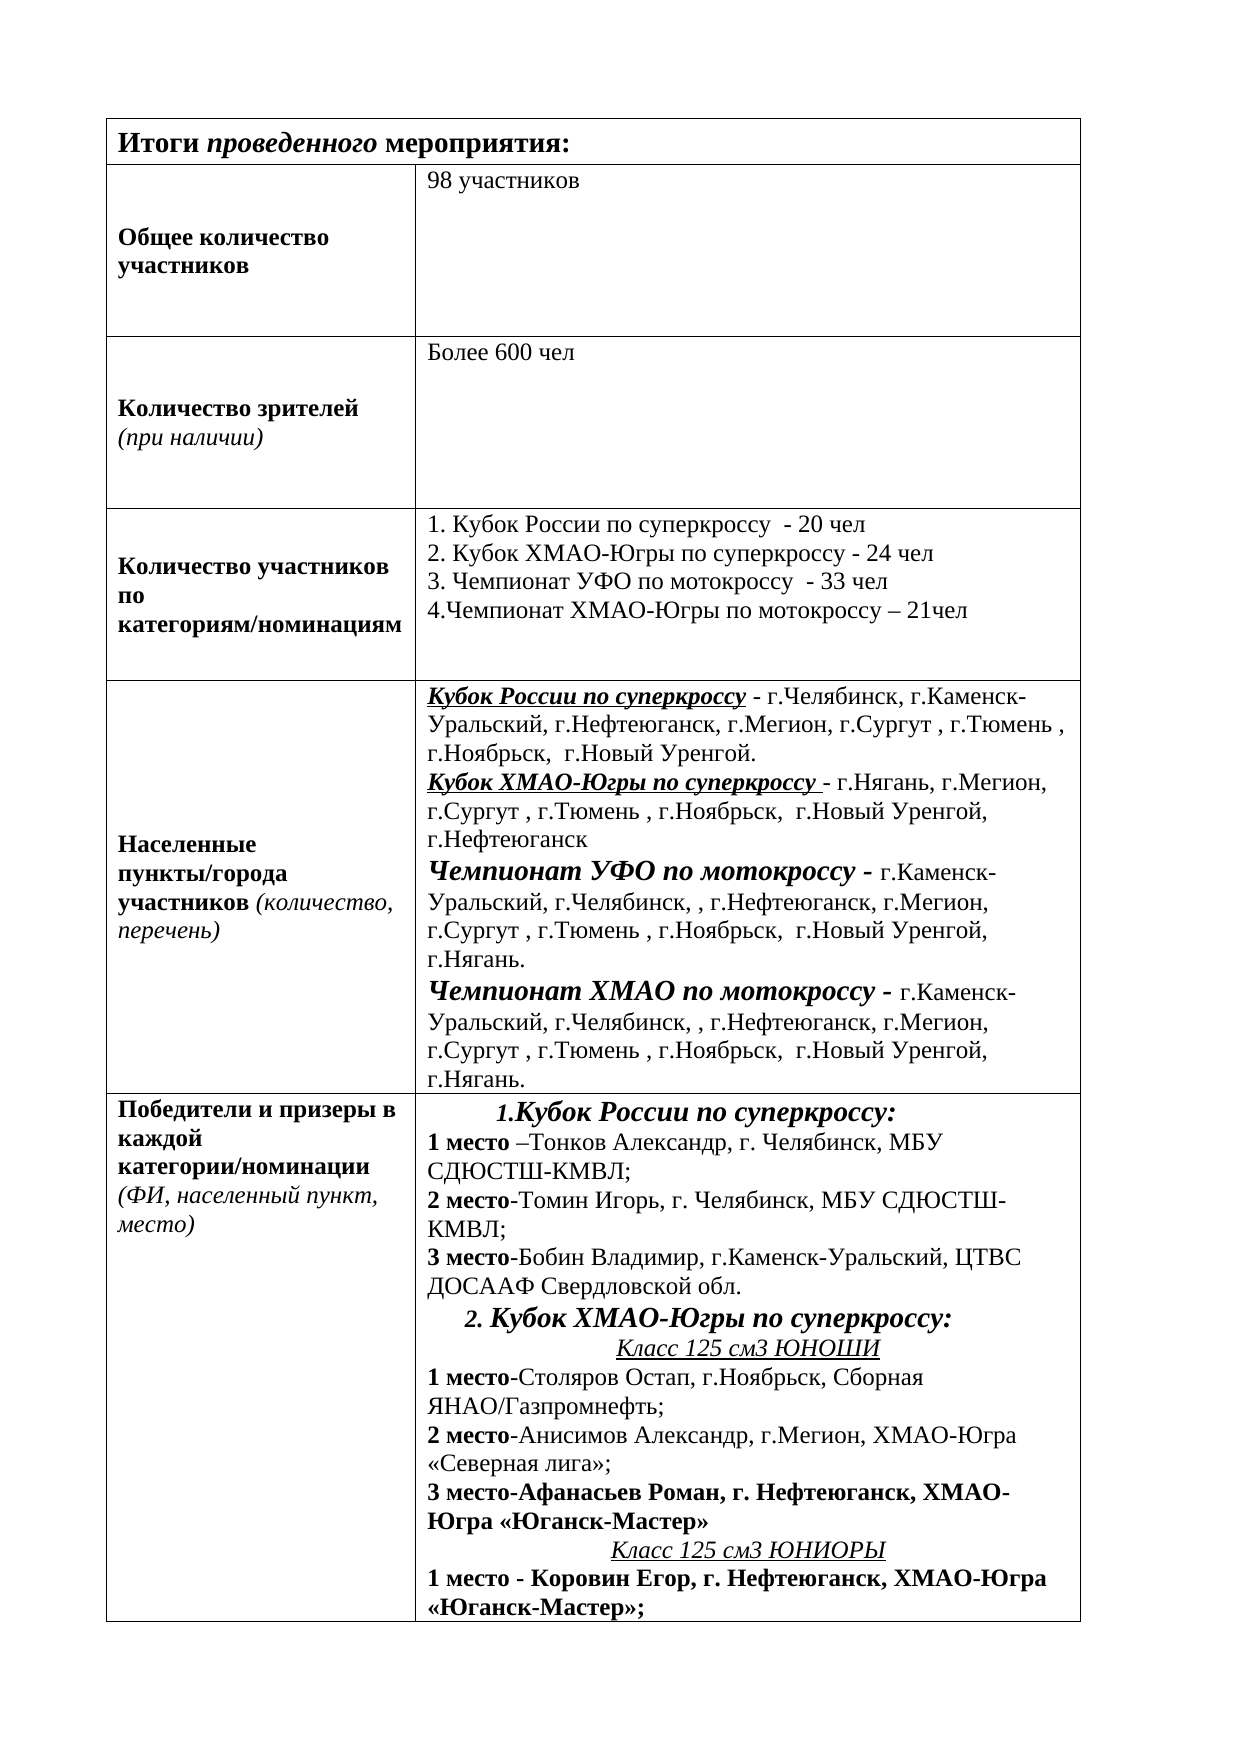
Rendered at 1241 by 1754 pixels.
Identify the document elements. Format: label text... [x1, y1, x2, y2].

table_cell Количество участников по категориям/номинациям [107, 509, 415, 680]
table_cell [416, 1094, 1080, 1621]
table_header Итоги проведенного мероприятия: [107, 119, 1080, 164]
table_cell Более 600 чел [416, 337, 1080, 508]
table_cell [107, 1094, 415, 1621]
table_cell 1. Кубок России по суперкроссу - 20 чел 2. Кубок ХМАО-Югры по суперкроссу - 24 чел 3. Чемпионат УФО по мотокроссу - 33 чел 4.Чемпионат ХМАО-Югры по мотокроссу – 21чел [416, 509, 1080, 680]
table_cell 98 участников [416, 165, 1080, 336]
table_cell Количество зрителей (при наличии) [107, 337, 415, 508]
table_cell Кубок России по суперкроссу - г.Челябинск, г.Каменск-Уральский, г.Нефтеюганск, г.Мегион, г.Сургут , г.Тюмень , г.Ноябрьск, г.Новый Уренгой. Кубок ХМАО-Югры по суперкроссу - г.Нягань, г.Мегион, г.Сургут , г.Тюмень , г.Ноябрьск, г.Новый Уренгой, г.Нефтеюганск Чемпионат УФО по мотокроссу - г.Каменск-Уральский, г.Челябинск, , г.Нефтеюганск, г.Мегион, г.Сургут , г.Тюмень , г.Ноябрьск, г.Новый Уренгой, г.Нягань. Чемпионат ХМАО по мотокроссу - г.Каменск-Уральский, г.Челябинск, , г.Нефтеюганск, г.Мегион, г.Сургут , г.Тюмень , г.Ноябрьск, г.Новый Уренгой, г.Нягань. [416, 681, 1080, 1093]
table_cell Населенные пункты/города участников (количество, перечень) [107, 681, 415, 1093]
table_cell Общее количество участников [107, 165, 415, 336]
